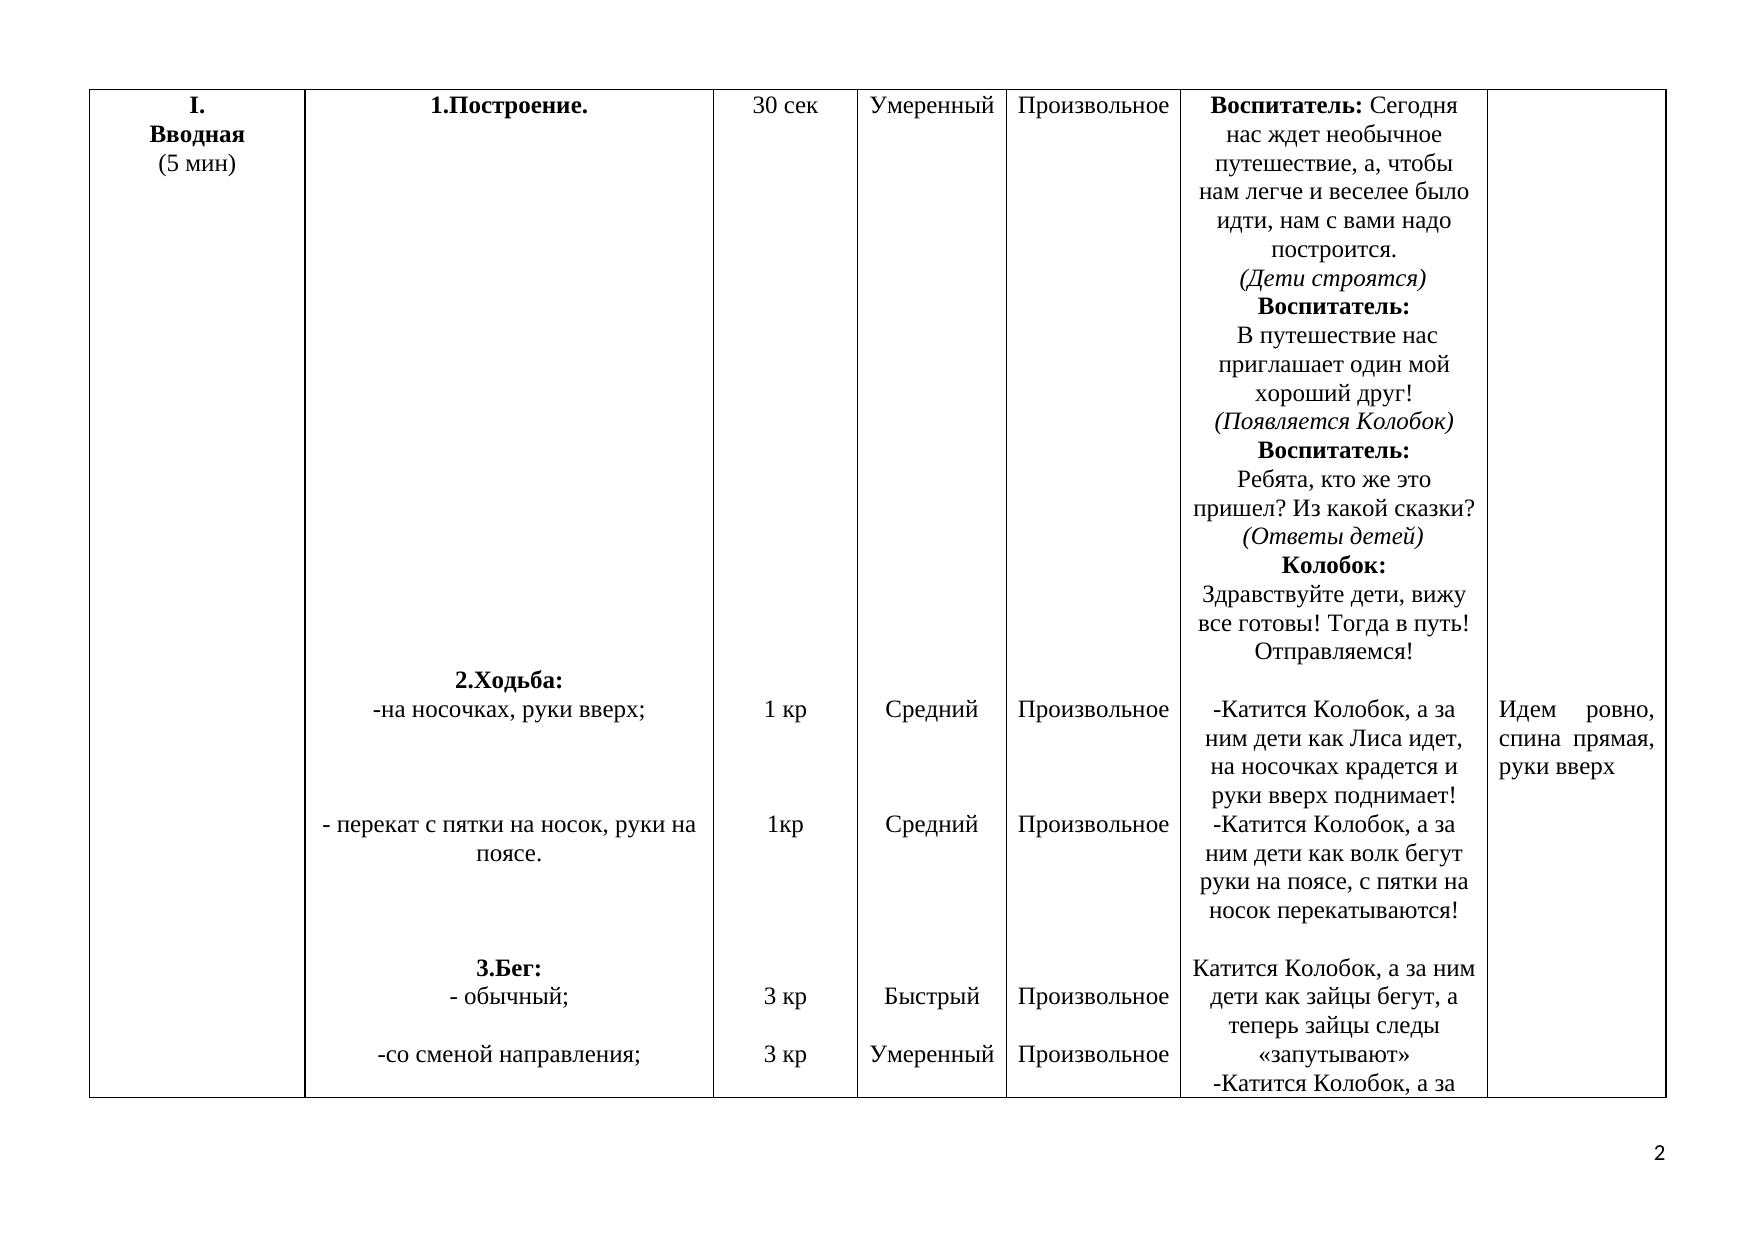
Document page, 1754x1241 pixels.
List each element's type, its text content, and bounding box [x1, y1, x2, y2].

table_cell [858, 90, 1006, 1096]
table_cell I. Вводная (5 мин) [90, 90, 304, 1096]
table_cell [306, 90, 713, 1096]
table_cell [714, 90, 857, 1096]
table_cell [1007, 90, 1180, 1096]
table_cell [1181, 90, 1487, 1096]
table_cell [1488, 90, 1665, 1096]
